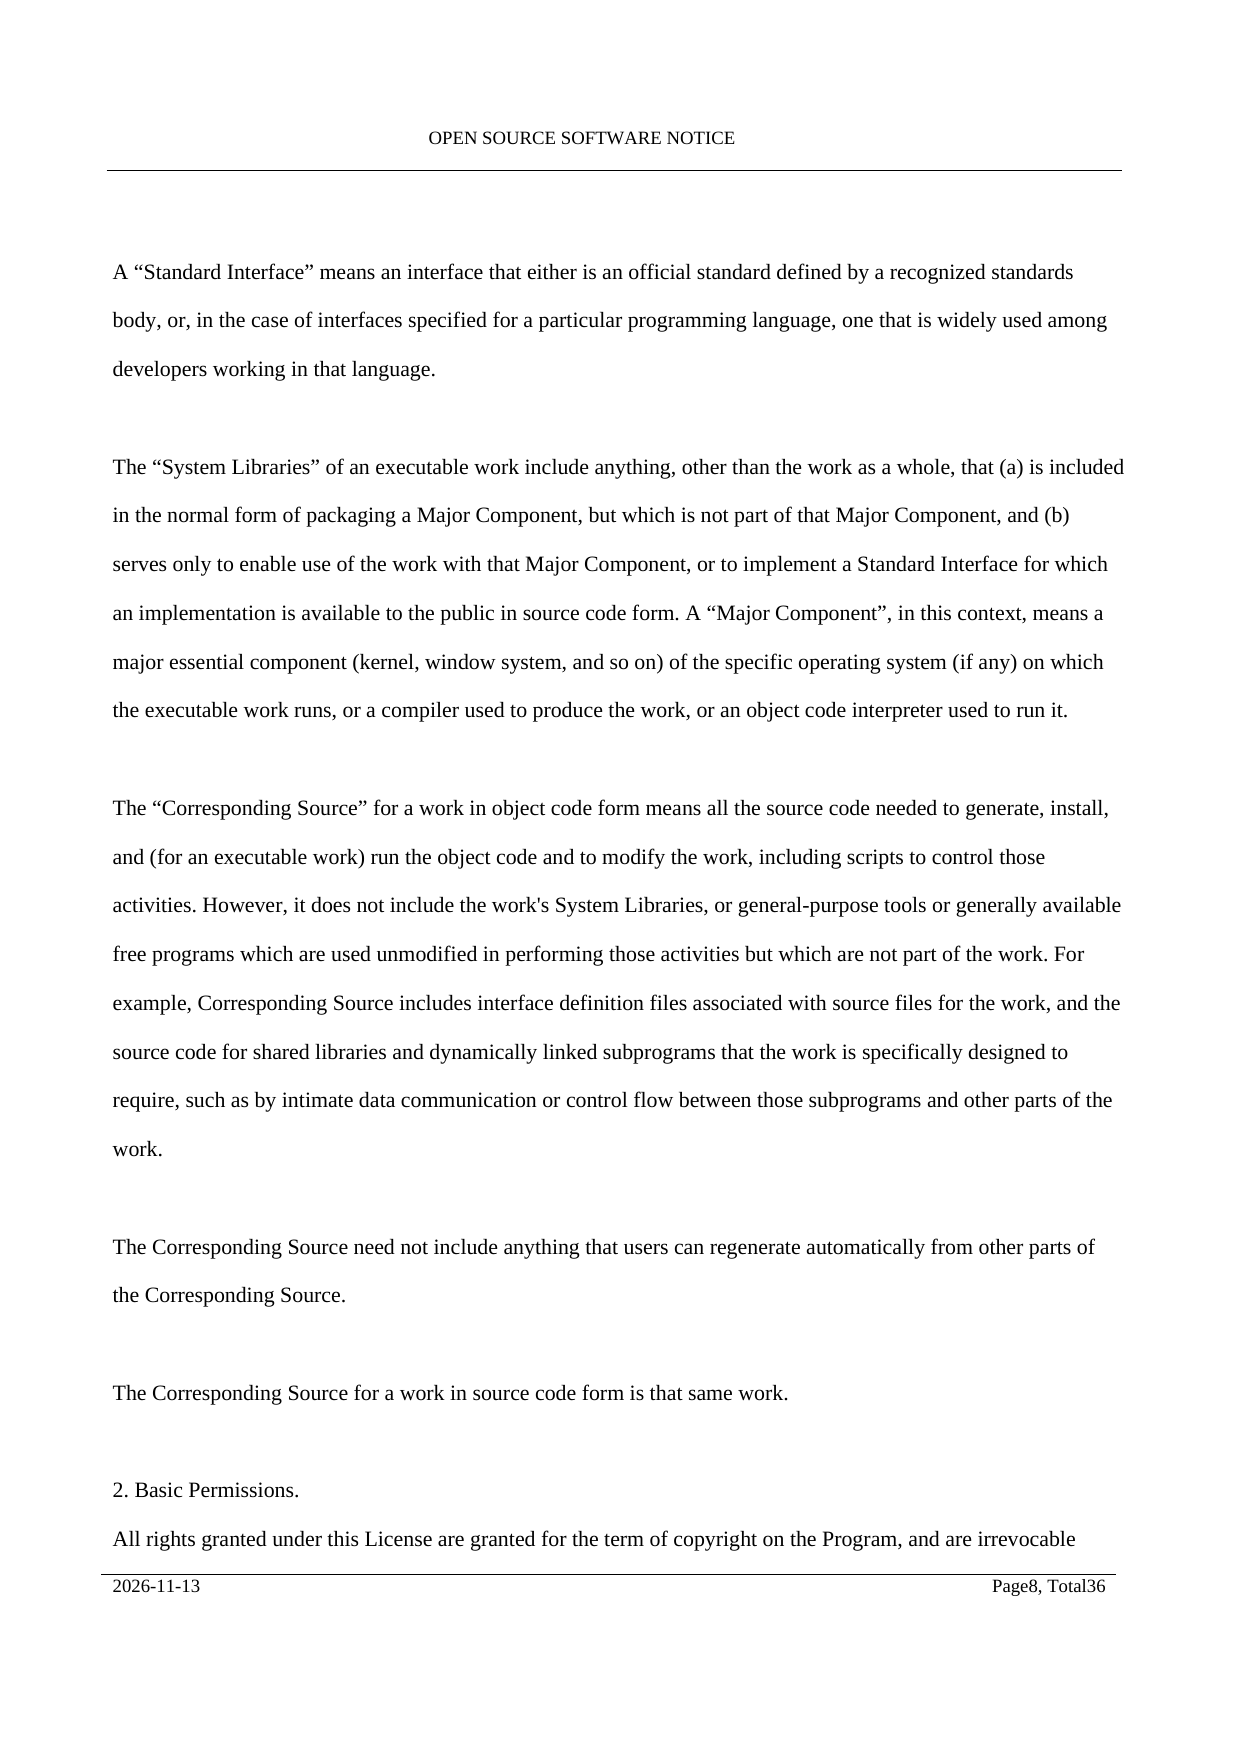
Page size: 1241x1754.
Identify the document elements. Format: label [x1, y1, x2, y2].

text [112, 206, 1128, 1555]
